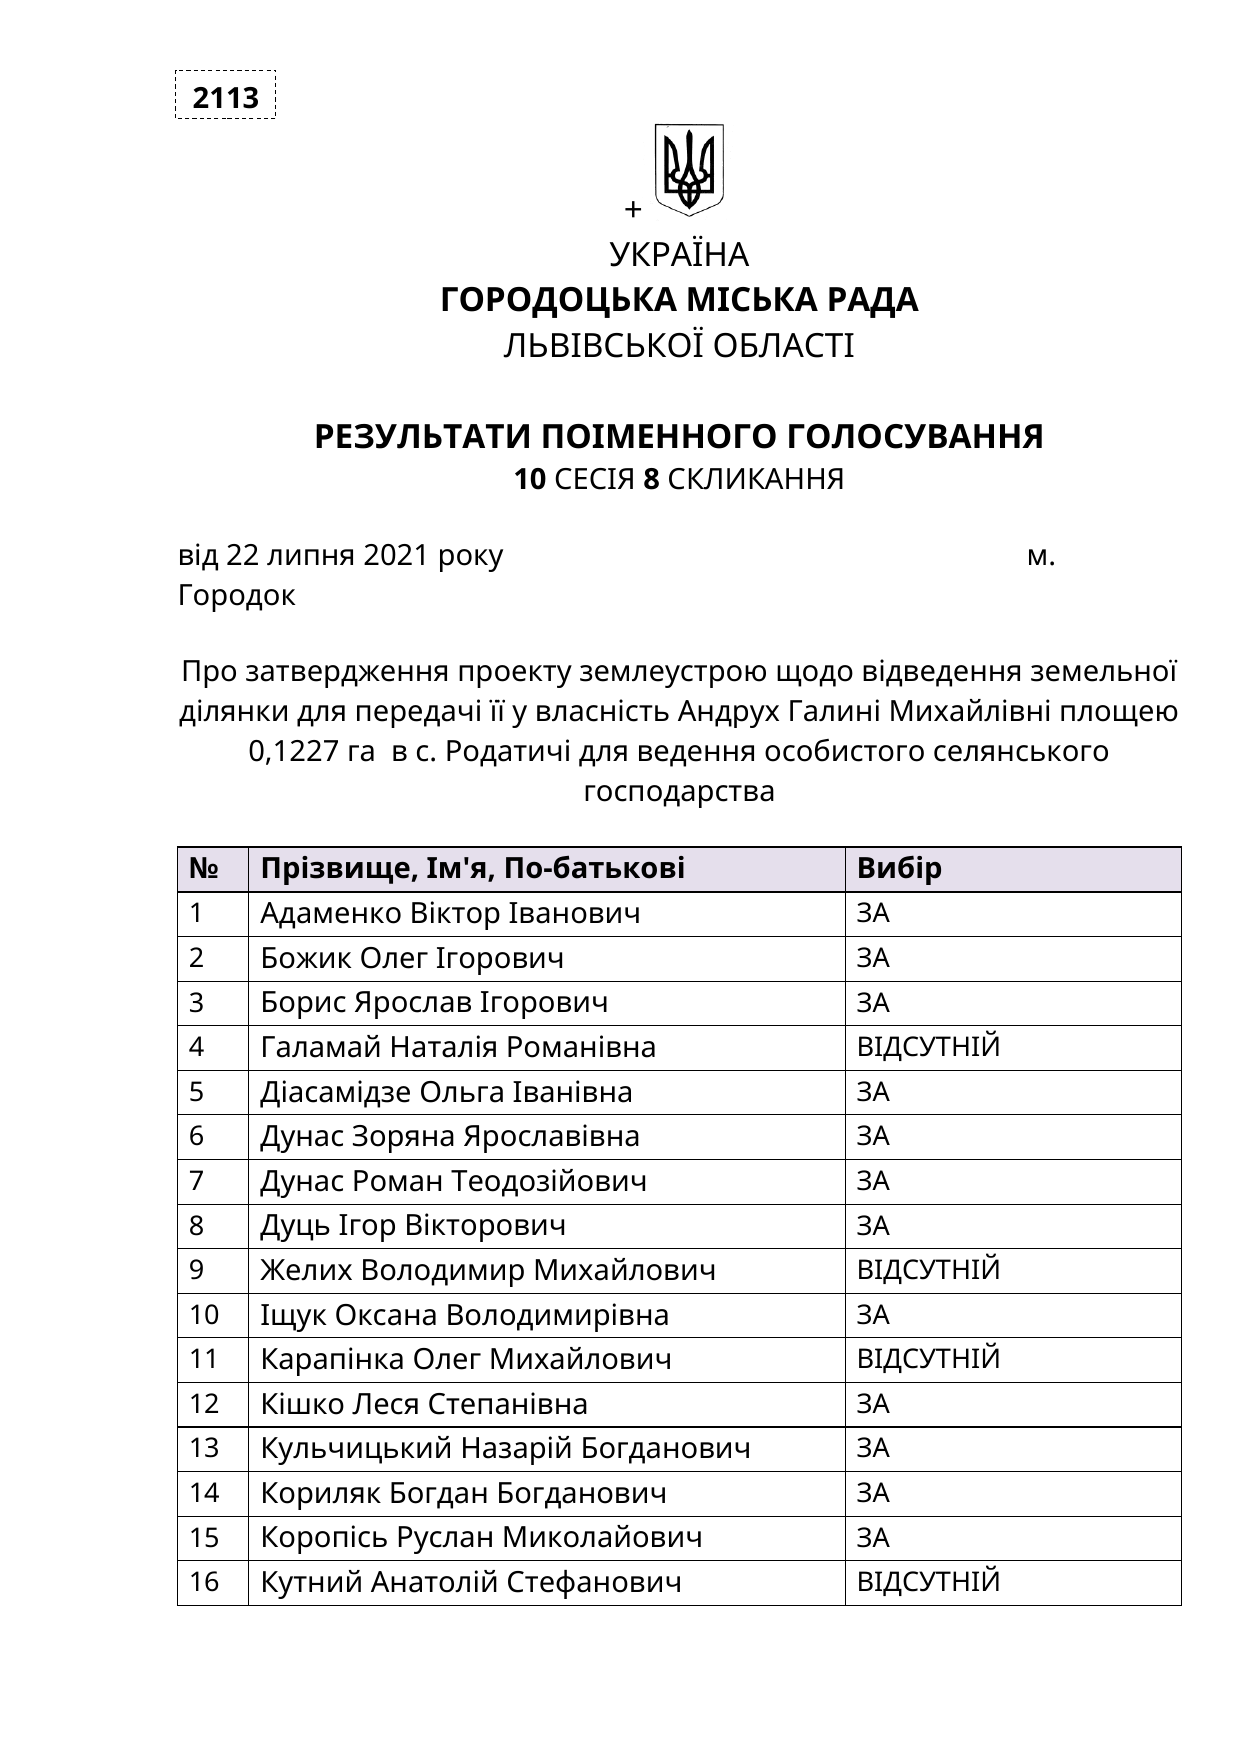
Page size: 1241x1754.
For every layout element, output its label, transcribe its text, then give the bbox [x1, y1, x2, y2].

table_cell 9 [178, 1249, 248, 1293]
table_cell Іщук Оксана Володимирівна [249, 1294, 845, 1337]
table_cell 3 [178, 982, 248, 1025]
table_cell ЗА [846, 937, 1181, 981]
table_cell Галамай Наталія Романівна [249, 1026, 845, 1070]
table_cell 8 [178, 1205, 248, 1248]
table_cell ЗА [846, 1517, 1181, 1560]
table_cell ЗА [846, 893, 1181, 936]
table_cell ЗА [846, 1294, 1181, 1337]
table_cell ЗА [846, 982, 1181, 1025]
table_cell 13 [178, 1428, 248, 1471]
table_cell Кульчицький Назарій Богданович [249, 1428, 845, 1471]
text + [177, 118, 1181, 231]
table_cell 14 [178, 1472, 248, 1516]
text від 22 липня 2021 року м. Городок [177, 534, 1181, 614]
table_cell ВІДСУТНІЙ [846, 1026, 1181, 1070]
table_header Прізвище, Ім'я, По-батькові [249, 848, 845, 891]
table_cell 16 [178, 1561, 248, 1605]
table_cell ЗА [846, 1071, 1181, 1114]
text УКРАЇНА [177, 231, 1181, 276]
table_cell 6 [178, 1115, 248, 1159]
table_cell Кішко Леся Степанівна [249, 1383, 845, 1426]
text РЕЗУЛЬТАТИ ПОІМЕННОГО ГОЛОСУВАННЯ [177, 412, 1181, 458]
text Про затвердження проекту землеустрою щодо відведення земельної ділянки для передачі її у власність Андрух Галині Михайлівні площею 0,1227 га в с. Родатичі для ведення особистого селянського господарства [177, 651, 1181, 809]
table_cell Діасамідзе Ольга Іванівна [249, 1071, 845, 1114]
text ГОРОДОЦЬКА МІСЬКА РАДА [177, 276, 1181, 322]
table_cell ВІДСУТНІЙ [846, 1249, 1181, 1293]
table_cell 5 [178, 1071, 248, 1114]
table_cell Коропісь Руслан Миколайович [249, 1517, 845, 1560]
table_cell ЗА [846, 1472, 1181, 1516]
table_cell ЗА [846, 1428, 1181, 1471]
table_header № [178, 848, 248, 891]
table_cell ЗА [846, 1205, 1181, 1248]
table_cell Борис Ярослав Ігорович [249, 982, 845, 1025]
table_cell 4 [178, 1026, 248, 1070]
table_cell Желих Володимир Михайлович [249, 1249, 845, 1293]
text ЛЬВІВСЬКОЇ ОБЛАСТІ [177, 322, 1181, 367]
table_cell Адаменко Віктор Іванович [249, 893, 845, 936]
table_cell 11 [178, 1338, 248, 1382]
text 10 СЕСІЯ 8 СКЛИКАННЯ [177, 458, 1181, 498]
table_cell 12 [178, 1383, 248, 1426]
picture [642, 118, 735, 221]
table_cell 2 [178, 937, 248, 981]
table_header Вибір [846, 848, 1181, 891]
table_cell Дуць Ігор Вікторович [249, 1205, 845, 1248]
table_cell ВІДСУТНІЙ [846, 1338, 1181, 1382]
table_cell Дунас Зоряна Ярославівна [249, 1115, 845, 1159]
table_cell 10 [178, 1294, 248, 1337]
table_cell ЗА [846, 1383, 1181, 1426]
table_cell ЗА [846, 1160, 1181, 1203]
table_cell 15 [178, 1517, 248, 1560]
table_cell 1 [178, 893, 248, 936]
table_cell ВІДСУТНІЙ [846, 1561, 1181, 1605]
table_cell Божик Олег Ігорович [249, 937, 845, 981]
table_cell ЗА [846, 1115, 1181, 1159]
table_cell Карапінка Олег Михайлович [249, 1338, 845, 1382]
table_cell Кориляк Богдан Богданович [249, 1472, 845, 1516]
table_cell 7 [178, 1160, 248, 1203]
table_cell Дунас Роман Теодозійович [249, 1160, 845, 1203]
table_cell Кутний Анатолій Стефанович [249, 1561, 845, 1605]
